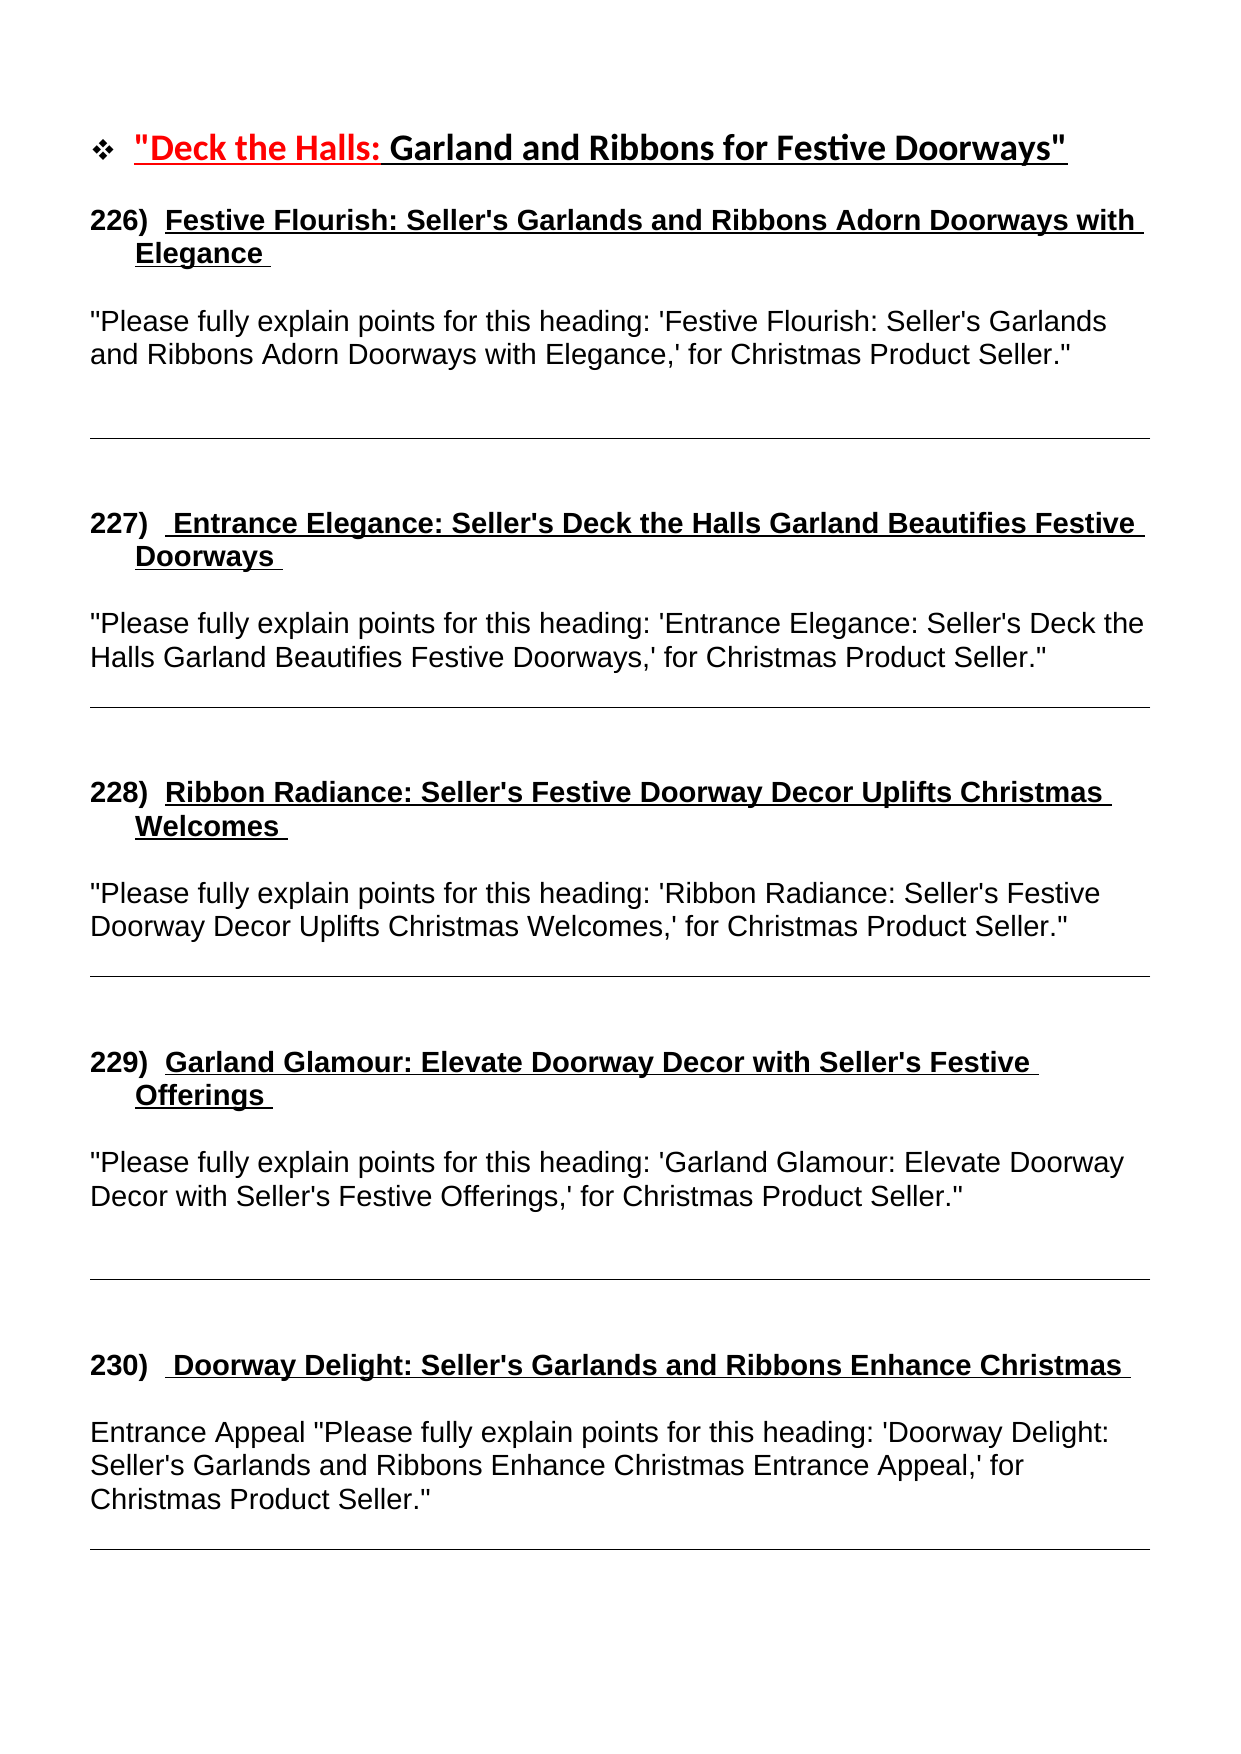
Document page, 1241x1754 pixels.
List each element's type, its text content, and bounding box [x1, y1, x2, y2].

list "Please fully explain points for this heading: 'Ribbon Radiance: Seller's Festive Doorway Decor Uplifts Christmas Welcomes,' for Christmas Product Seller." [90, 876, 1150, 943]
list "Please fully explain points for this heading: 'Festive Flourish: Seller's Garlands and Ribbons Adorn Doorways with Elegance,' for Christmas Product Seller." [90, 303, 1150, 371]
list "Deck the Halls: Garland and Ribbons for Festive Doorways" [90, 123, 1150, 169]
list "Please fully explain points for this heading: 'Entrance Elegance: Seller's Deck the Halls Garland Beautifies Festive Doorways,' for Christmas Product Seller." [90, 606, 1150, 673]
list Doorway Delight: Seller's Garlands and Ribbons Enhance Christmas [90, 1347, 1150, 1381]
list Ribbon Radiance: Seller's Festive Doorway Decor Uplifts Christmas Welcomes [90, 775, 1150, 842]
list "Please fully explain points for this heading: 'Garland Glamour: Elevate Doorway Decor with Seller's Festive Offerings,' for Christmas Product Seller." [90, 1145, 1150, 1212]
list Garland Glamour: Elevate Doorway Decor with Seller's Festive Offerings [90, 1044, 1150, 1112]
list Festive Flourish: Seller's Garlands and Ribbons Adorn Doorways with Elegance [90, 203, 1150, 270]
list Entrance Elegance: Seller's Deck the Halls Garland Beautifies Festive Doorways [90, 506, 1150, 573]
list Entrance Appeal "Please fully explain points for this heading: 'Doorway Delight: Seller's Garlands and Ribbons Enhance Christmas Entrance Appeal,' for Christmas Product Seller." [90, 1414, 1150, 1515]
